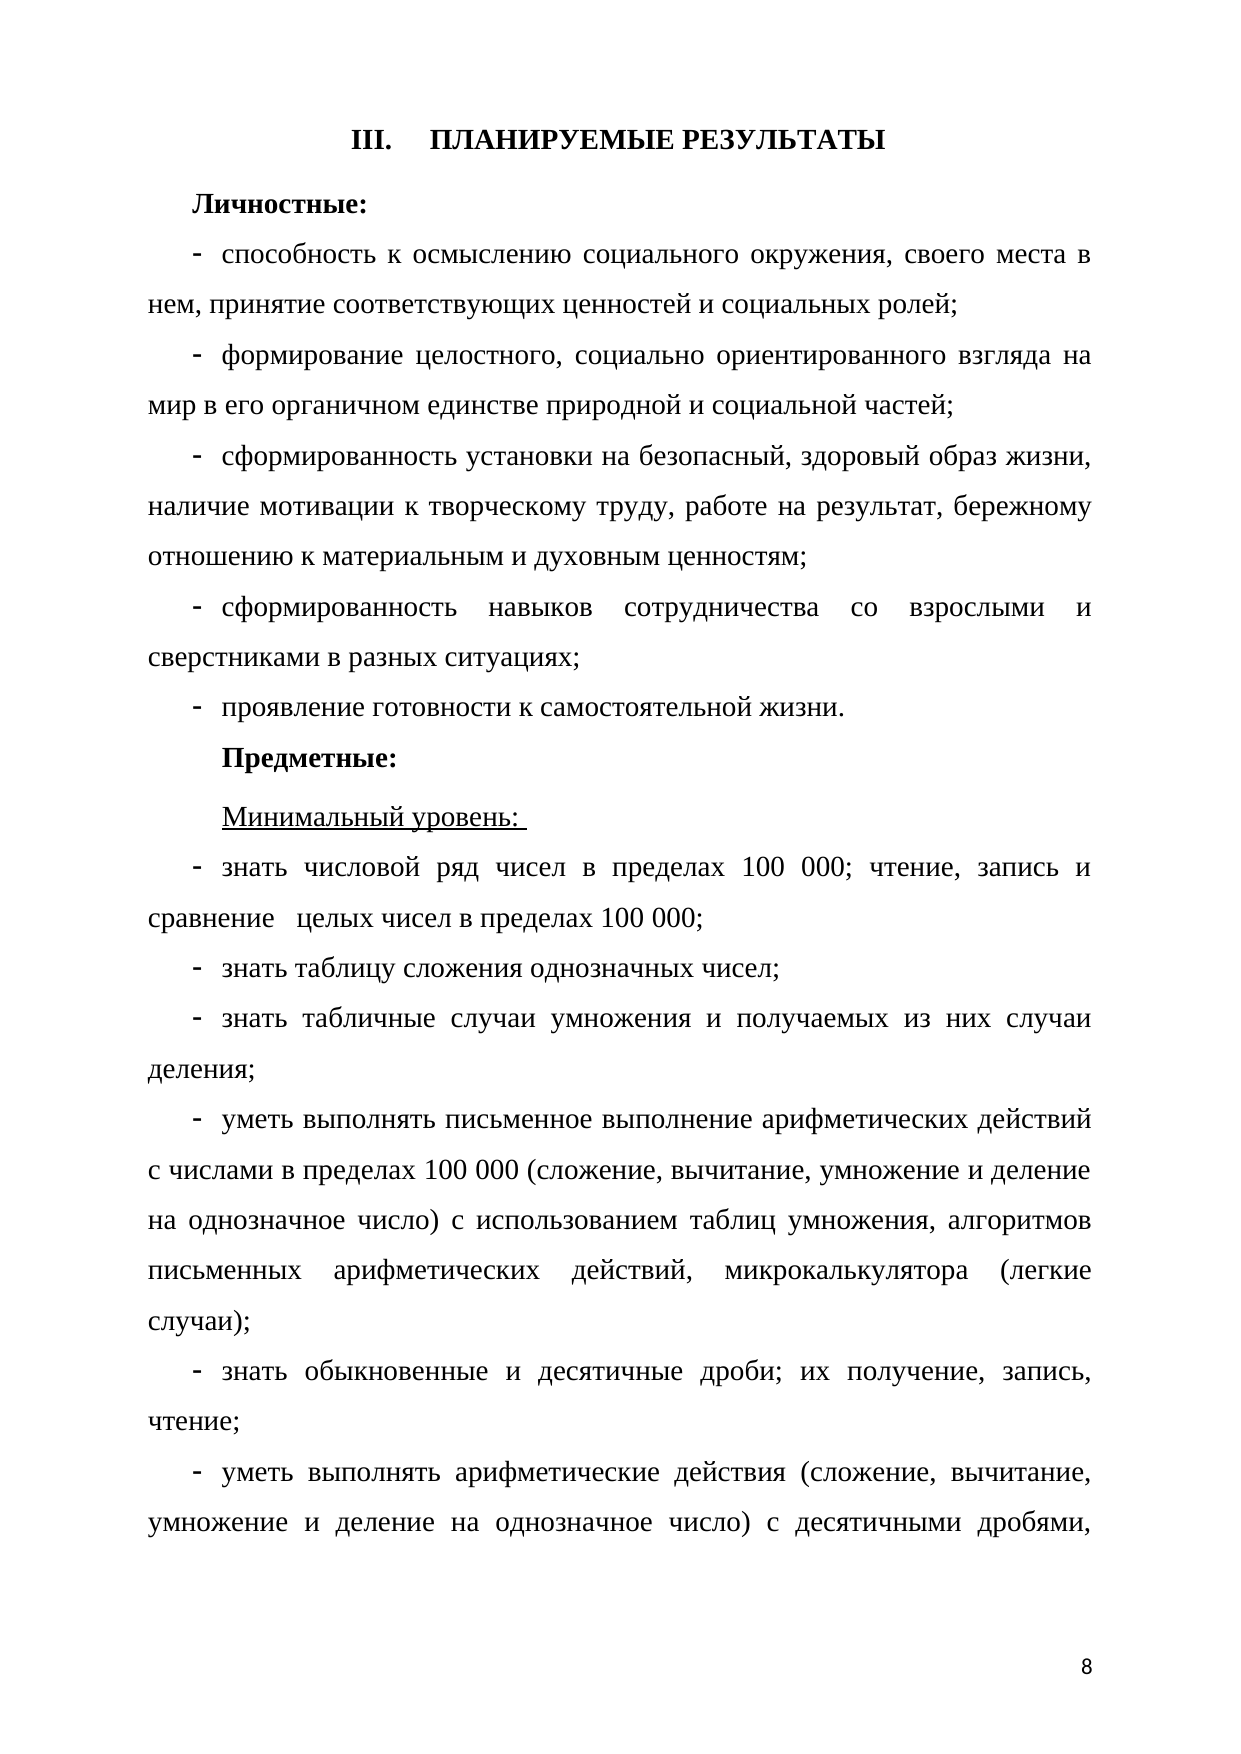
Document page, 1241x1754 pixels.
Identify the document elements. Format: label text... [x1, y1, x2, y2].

list знать обыкновенные и десятичные дроби; их получение, запись, чтение; [148, 1353, 1092, 1437]
list знать табличные случаи умножения и получаемых из них случаи деления; [148, 1001, 1092, 1084]
list проявление готовности к самостоятельной жизни. [148, 689, 1092, 723]
text Минимальный уровень: [148, 799, 1092, 833]
list способность к осмыслению социального окружения, своего места в нем, принятие соответствующих ценностей и социальных ролей; [148, 236, 1092, 320]
text Предметные: [148, 740, 1092, 773]
list уметь выполнять письменное выполнение арифметических действий с числами в пределах 100 000 (сложение, вычитание, умножение и деление на однозначное число) с использованием таблиц умножения, алгоритмов письменных арифметических действий, микрокалькулятора (легкие случаи); [148, 1101, 1092, 1336]
list формирование целостного, социально ориентированного взгляда на мир в его органичном единстве природной и социальной частей; [148, 337, 1092, 421]
list знать числовой ряд чисел в пределах 100 000; чтение, запись и сравнение целых чисел в пределах 100 000; [148, 849, 1092, 933]
list сформированность навыков сотрудничества со взрослыми и сверстниками в разных ситуациях; [148, 589, 1092, 673]
list знать таблицу сложения однозначных чисел; [148, 950, 1092, 984]
subtitle ПЛАНИРУЕМЫЕ РЕЗУЛЬТАТЫ [185, 122, 1092, 156]
text Личностные: [148, 186, 1092, 219]
list сформированность установки на безопасный, здоровый образ жизни, наличие мотивации к творческому труду, работе на результат, бережному отношению к материальным и духовным ценностям; [148, 438, 1092, 572]
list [148, 1454, 1092, 1538]
